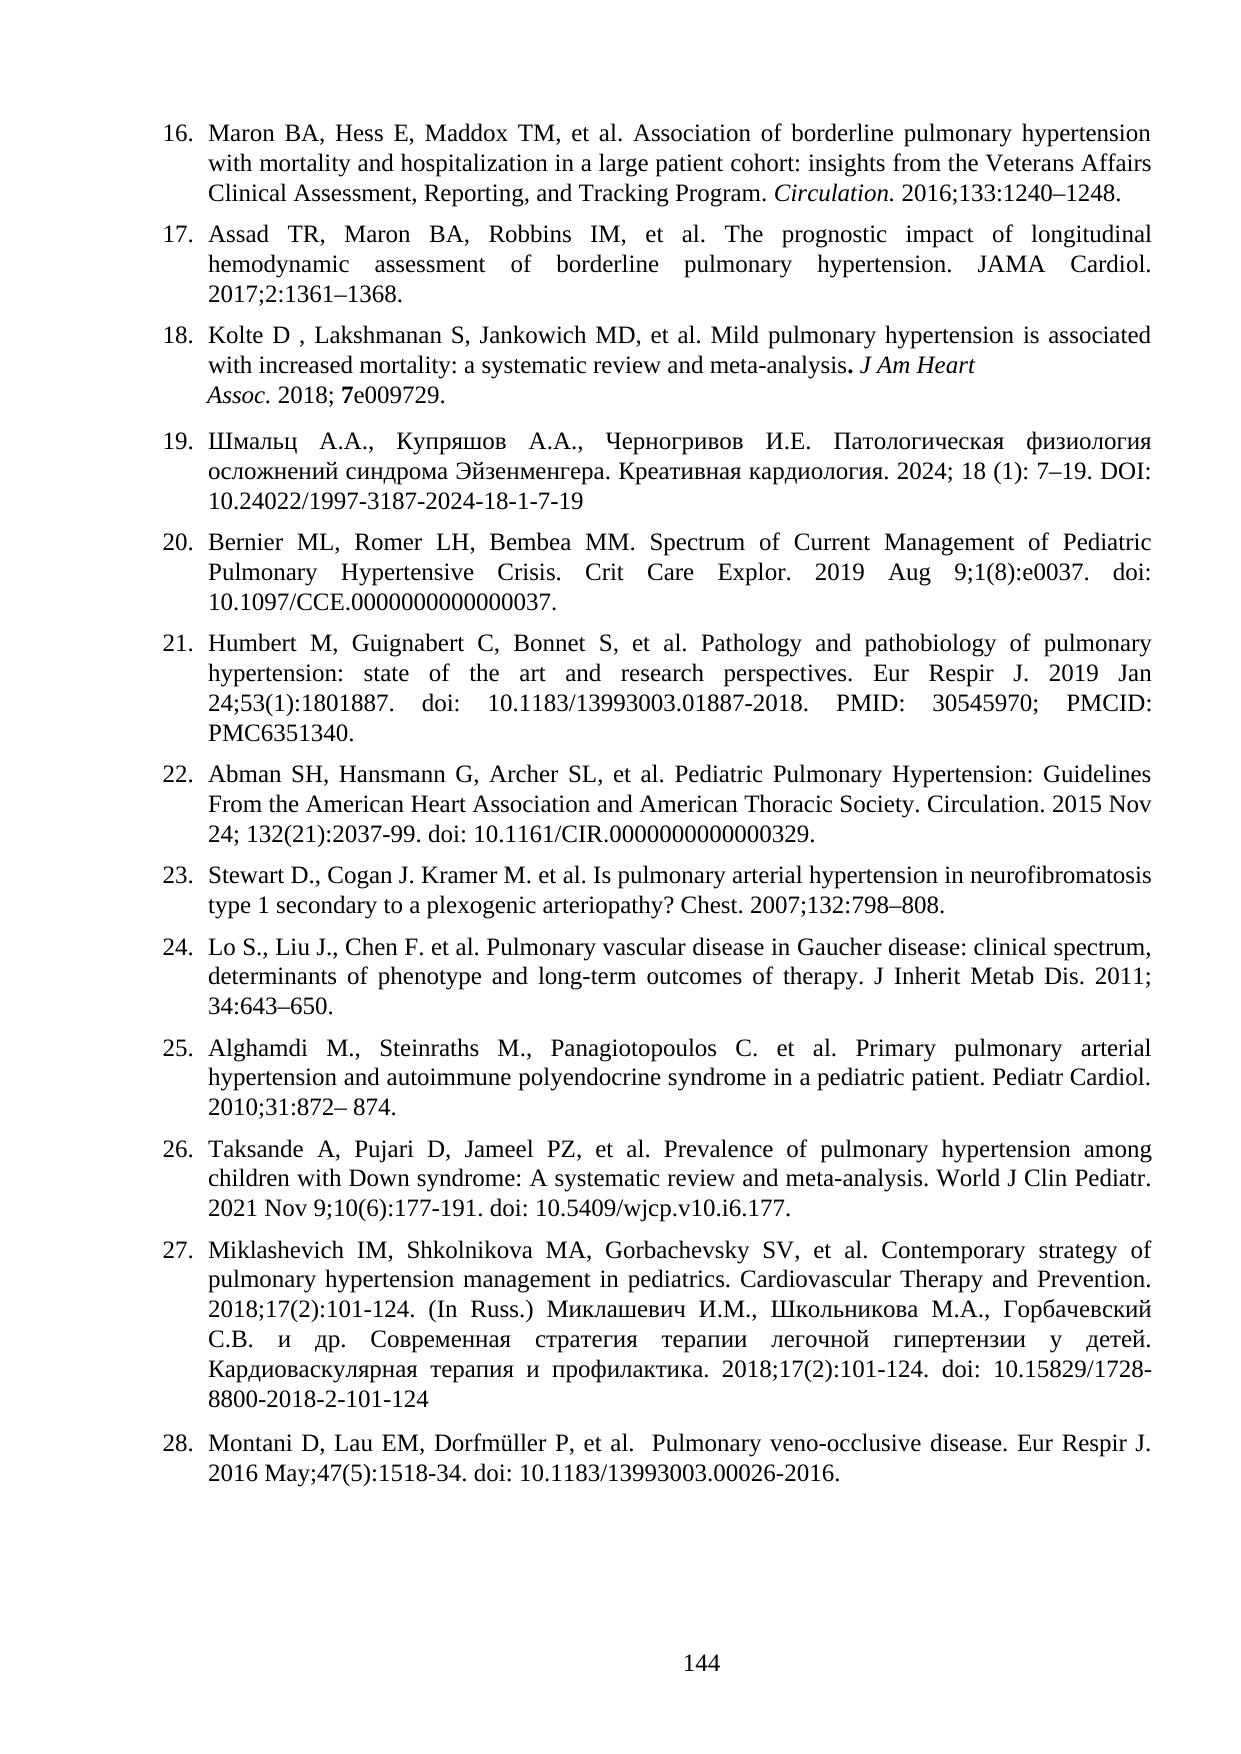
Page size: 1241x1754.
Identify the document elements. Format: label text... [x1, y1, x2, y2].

list Kolte D , Lakshmanan S, Jankowich MD, et al. Mild pulmonary hypertension is associated with increased mortality: a systematic review and meta-analysis. J Am Heart [162, 321, 1152, 379]
list Miklashevich IM, Shkolnikova МA, Gorbachevsky SV, et al. Contemporary strategy of pulmonary hypertension management in pediatrics. Cardiovascular Therapy and Prevention. 2018;17(2):101-124. (In Russ.) Миклашевич И.М., Школьникова М.А., Горбачевский С.В. и др. Современная стратегия терапии легочной гипертензии у детей. Кардиоваскулярная терапия и профилактика. 2018;17(2):101-124. doi: 10.15829/1728-8800-2018-2-101-124 [162, 1235, 1152, 1413]
list Montani D, Lau EM, Dorfmüller P, et al. Pulmonary veno-occlusive disease. Eur Respir J. 2016 May;47(5):1518-34. doi: 10.1183/13993003.00026-2016. [162, 1428, 1152, 1487]
list Шмальц А.А., Купряшов А.А., Черногривов И.Е. Патологическая физиология осложнений синдрома Эйзенменгера. Креативная кардиология. 2024; 18 (1): 7–19. DOI: 10.24022/1997-3187-2024-18-1-7-19 [162, 426, 1152, 515]
list Lo S., Liu J., Chen F. et al. Pulmonary vascular disease in Gaucher disease: clinical spectrum, determinants of phenotype and long-term outcomes of therapy. J Inherit Metab Dis. 2011; 34:643–650. [162, 932, 1152, 1020]
list Stewart D., Cogan J. Kramer M. et al. Is pulmonary arterial hypertension in neurofibromatosis type 1 secondary to a plexogenic arteriopathy? Chest. 2007;132:798–808. [162, 860, 1152, 919]
list Assad TR, Maron BA, Robbins IM, et al. The prognostic impact of longitudinal hemodynamic assessment of borderline pulmonary hypertension. JAMA Cardiol. 2017;2:1361–1368. [162, 219, 1152, 308]
text Assoc. 2018; 7e009729. [207, 380, 1152, 409]
list Bernier ML, Romer LH, Bembea MM. Spectrum of Current Management of Pediatric Pulmonary Hypertensive Crisis. Crit Care Explor. 2019 Aug 9;1(8):e0037. doi: 10.1097/CCE.0000000000000037. [162, 527, 1152, 616]
list Taksande A, Pujari D, Jameel PZ, et al. Prevalence of pulmonary hypertension among children with Down syndrome: A systematic review and meta-analysis. World J Clin Pediatr. 2021 Nov 9;10(6):177-191. doi: 10.5409/wjcp.v10.i6.177. [162, 1134, 1152, 1222]
list Alghamdi M., Steinraths M., Panagiotopoulos C. et al. Primary pulmonary arterial hypertension and autoimmune polyendocrine syndrome in a pediatric patient. Pediatr Cardiol. 2010;31:872– 874. [162, 1033, 1152, 1121]
list Humbert M, Guignabert C, Bonnet S, et al. Pathology and pathobiology of pulmonary hypertension: state of the art and research perspectives. Eur Respir J. 2019 Jan 24;53(1):1801887. doi: 10.1183/13993003.01887-2018. PMID: 30545970; PMCID: PMC6351340. [162, 628, 1152, 747]
list Abman SH, Hansmann G, Archer SL, et al. Pediatric Pulmonary Hypertension: Guidelines From the American Heart Association and American Thoracic Society. Circulation. 2015 Nov 24; 132(21):2037-99. doi: 10.1161/CIR.0000000000000329. [162, 759, 1152, 848]
list Maron BA, Hess E, Maddox TM, et al. Association of borderline pulmonary hypertension with mortality and hospitalization in a large patient cohort: insights from the Veterans Affairs Clinical Assessment, Reporting, and Tracking Program. Circulation. 2016;133:1240–1248. [162, 118, 1152, 207]
